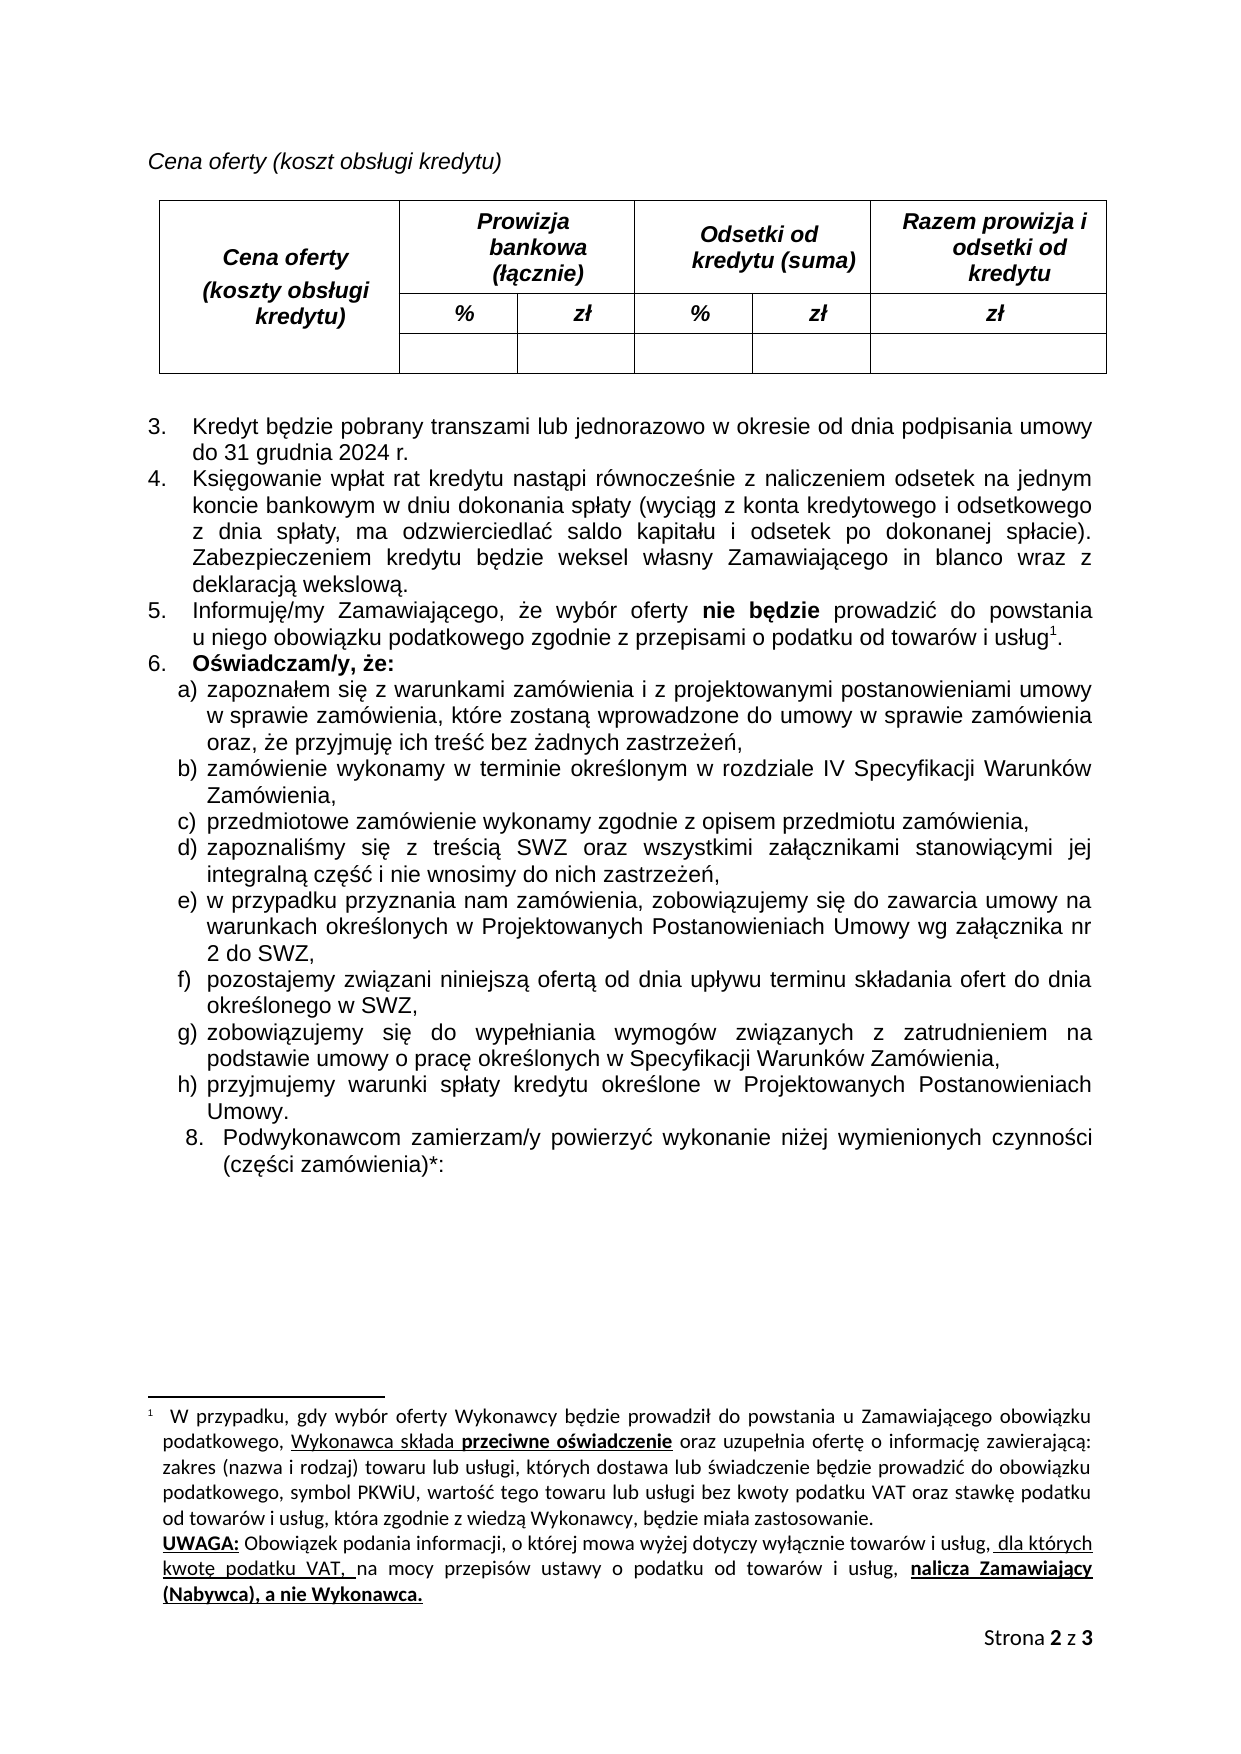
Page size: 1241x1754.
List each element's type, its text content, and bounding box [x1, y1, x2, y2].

table_cell [753, 334, 870, 373]
table_cell [518, 334, 634, 373]
list Księgowanie wpłat rat kredytu nastąpi równocześnie z naliczeniem odsetek na jednym koncie bankowym w dniu dokonania spłaty (wyciąg z konta kredytowego i odsetkowego z dnia spłaty, ma odzwierciedlać saldo kapitału i odsetek po dokonanej spłacie). Zabezpieczeniem kredytu będzie weksel własny Zamawiającego in blanco wraz z deklaracją wekslową. [148, 465, 1093, 597]
list Informuję/my Zamawiającego, że wybór oferty nie będzie prowadzić do powstania u niego obowiązku podatkowego zgodnie z przepisami o podatku od towarów i usług. [148, 597, 1093, 650]
list w przypadku przyznania nam zamówienia, zobowiązujemy się do zawarcia umowy na warunkach określonych w Projektowanych Postanowieniach Umowy wg załącznika nr 2 do SWZ, [177, 887, 1093, 966]
list zamówienie wykonamy w terminie określonym w rozdziale IV Specyfikacji Warunków Zamówienia, [177, 755, 1093, 808]
table_cell [871, 334, 1106, 373]
list zobowiązujemy się do wypełniania wymogów związanych z zatrudnieniem na podstawie umowy o pracę określonych w Specyfikacji Warunków Zamówienia, [177, 1019, 1093, 1071]
list przyjmujemy warunki spłaty kredytu określone w Projektowanych Postanowieniach Umowy. [177, 1071, 1093, 1124]
table_header Odsetki od kredytu (suma) [635, 201, 870, 293]
table_cell zł [518, 294, 634, 333]
table_cell % [400, 294, 517, 333]
list Kredyt będzie pobrany transzami lub jednorazowo w okresie od dnia podpisania umowy do 31 grudnia 2024 r. [148, 413, 1093, 465]
list Podwykonawcom zamierzam/y powierzyć wykonanie niżej wymienionych czynności (części zamówienia)*: [185, 1124, 1093, 1177]
table_header Cena oferty (koszty obsługi kredytu) [160, 201, 399, 373]
list pozostajemy związani niniejszą ofertą od dnia upływu terminu składania ofert do dnia określonego w SWZ, [177, 966, 1093, 1019]
list Oświadczam/y, że: [148, 650, 1093, 676]
list zapoznaliśmy się z treścią SWZ oraz wszystkimi załącznikami stanowiącymi jej integralną część i nie wnosimy do nich zastrzeżeń, [177, 834, 1093, 887]
table_cell [400, 334, 517, 373]
table_header Razem prowizja i odsetki od kredytu [871, 201, 1106, 293]
table_cell zł [871, 294, 1106, 333]
table_cell zł [753, 294, 870, 333]
list zapoznałem się z warunkami zamówienia i z projektowanymi postanowieniami umowy w sprawie zamówienia, które zostaną wprowadzone do umowy w sprawie zamówienia oraz, że przyjmuję ich treść bez żadnych zastrzeżeń, [177, 676, 1093, 755]
table_header Prowizja bankowa (łącznie) [400, 201, 634, 293]
list przedmiotowe zamówienie wykonamy zgodnie z opisem przedmiotu zamówienia, [177, 808, 1093, 834]
table_cell [635, 334, 752, 373]
table_cell % [635, 294, 752, 333]
text Cena oferty (koszt obsługi kredytu) [148, 148, 1093, 174]
